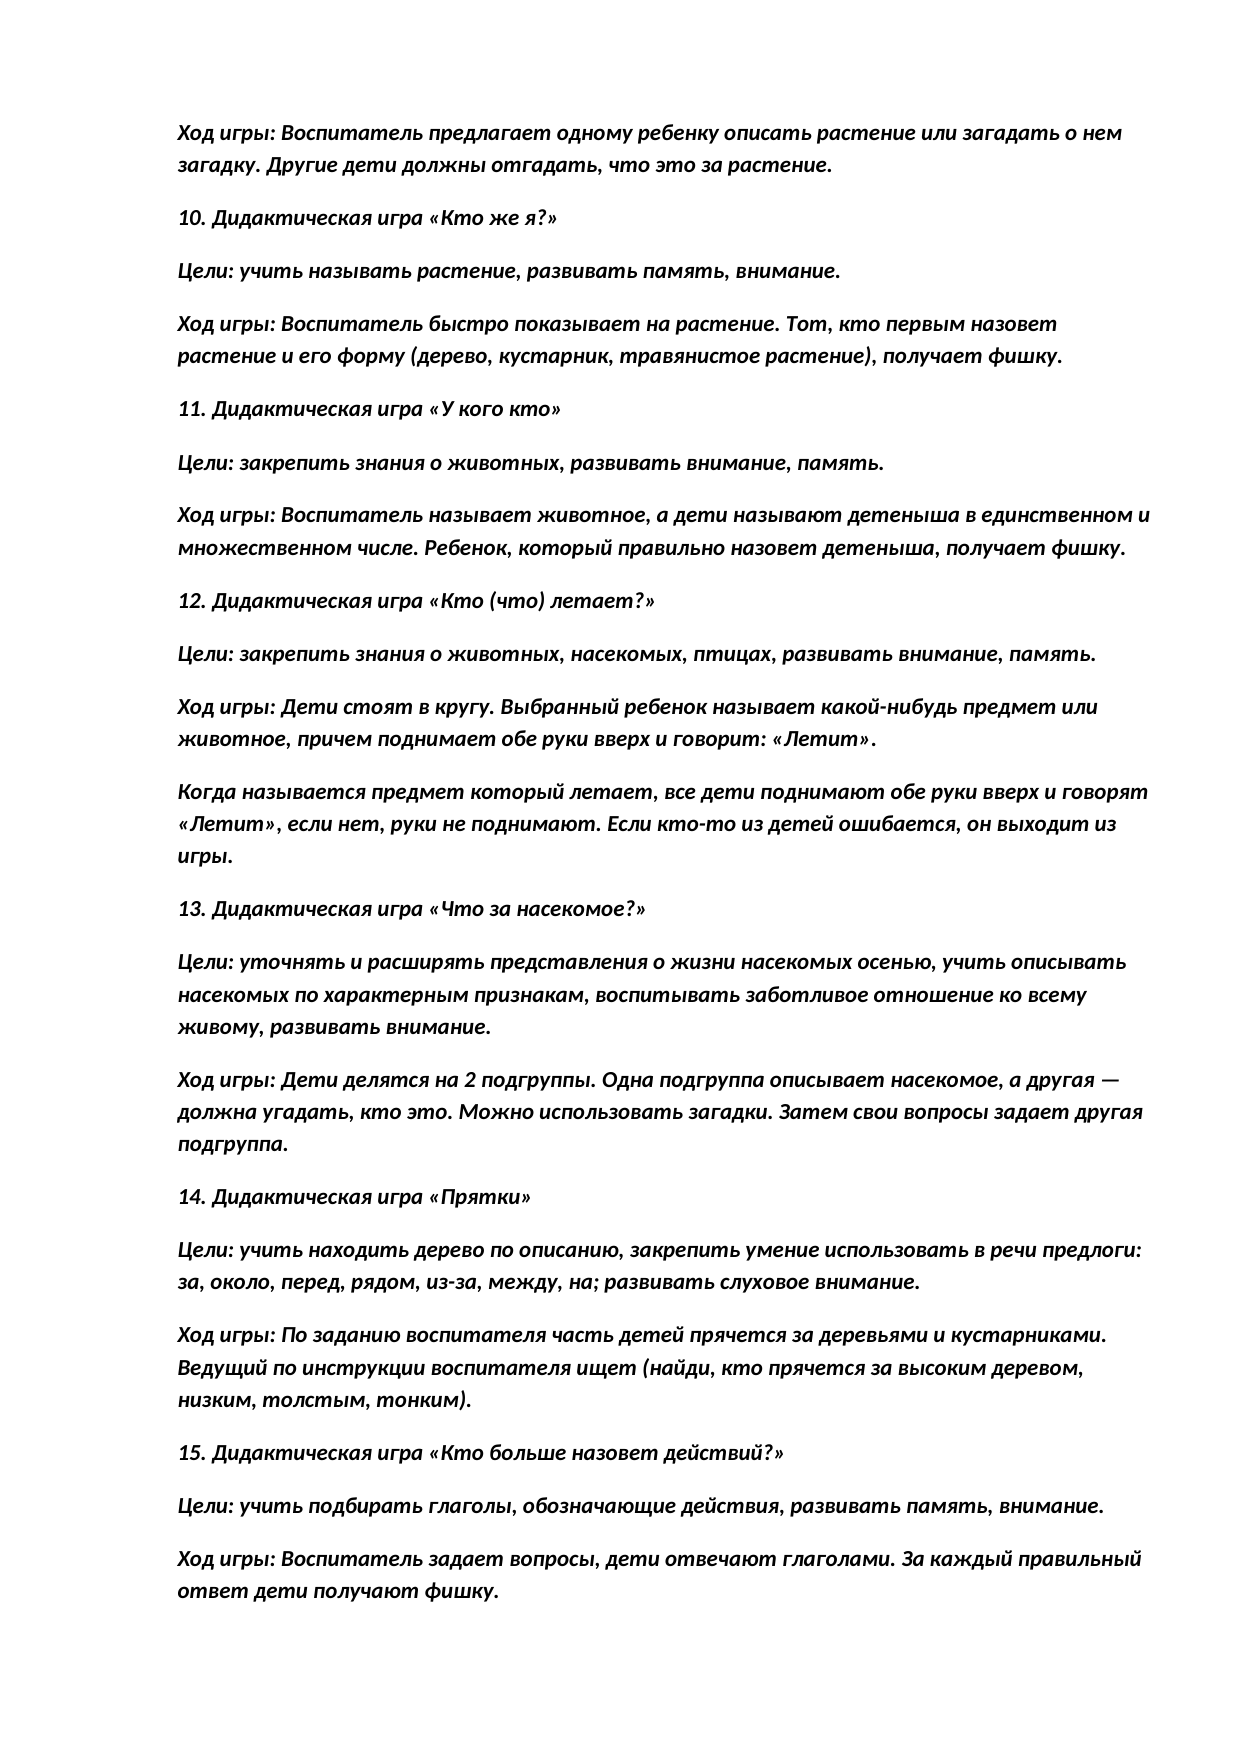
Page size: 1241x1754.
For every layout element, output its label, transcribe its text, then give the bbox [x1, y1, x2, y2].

text 14. Дидактическая игра «Прятки» [177, 1182, 1152, 1210]
text Ход игры: Воспитатель называет животное, а дети называют детеныша в единственном и множественном числе. Ребенок, который правильно назовет детеныша, получает фишку. [177, 501, 1152, 561]
text 12. Дидактическая игра «Кто (что) летает?» [177, 586, 1152, 614]
text Цели: закрепить знания о животных, развивать внимание, память. [177, 448, 1152, 476]
text 11. Дидактическая игра «У кого кто» [177, 394, 1152, 423]
text Цели: учить называть растение, развивать память, внимание. [177, 256, 1152, 284]
text Ход игры: По заданию воспитателя часть детей прячется за деревьями и кустарниками. Ведущий по инструкции воспитателя ищет (найди, кто прячется за высоким деревом, низким, толстым, тонким). [177, 1321, 1152, 1413]
text Когда называется предмет который летает, все дети поднимают обе руки вверх и говорят «Летит», если нет, руки не поднимают. Если кто-то из детей ошибается, он выходит из игры. [177, 777, 1152, 869]
text Ход игры: Воспитатель предлагает одному ребенку описать растение или загадать о нем загадку. Другие дети должны отгадать, что это за растение. [177, 118, 1152, 178]
text 13. Дидактическая игра «Что за насекомое?» [177, 894, 1152, 922]
text Цели: учить находить дерево по описанию, закрепить умение использовать в речи предлоги: за, около, перед, рядом, из-за, между, на; развивать слуховое внимание. [177, 1235, 1152, 1296]
text Ход игры: Воспитатель задает вопросы, дети отвечают глаголами. За каждый правильный ответ дети получают фишку. [177, 1544, 1152, 1604]
text Цели: закрепить знания о животных, насекомых, птицах, развивать внимание, память. [177, 639, 1152, 667]
text 10. Дидактическая игра «Кто же я?» [177, 203, 1152, 231]
text Ход игры: Дети стоят в кругу. Выбранный ребенок называет какой-нибудь предмет или животное, причем поднимает обе руки вверх и говорит: «Летит». [177, 692, 1152, 752]
text Ход игры: Дети делятся на 2 подгруппы. Одна подгруппа описывает насекомое, а другая — должна угадать, кто это. Можно использовать загадки. Затем свои вопросы задает другая подгруппа. [177, 1065, 1152, 1157]
text Цели: уточнять и расширять представления о жизни насекомых осенью, учить описывать насекомых по характерным признакам, воспитывать заботливое отношение ко всему живому, развивать внимание. [177, 947, 1152, 1040]
text 15. Дидактическая игра «Кто больше назовет действий?» [177, 1438, 1152, 1466]
text Цели: учить подбирать глаголы, обозначающие действия, развивать память, внимание. [177, 1491, 1152, 1519]
text Ход игры: Воспитатель быстро показывает на растение. Тот, кто первым назовет растение и его форму (дерево, кустарник, травянистое растение), получает фишку. [177, 309, 1152, 369]
